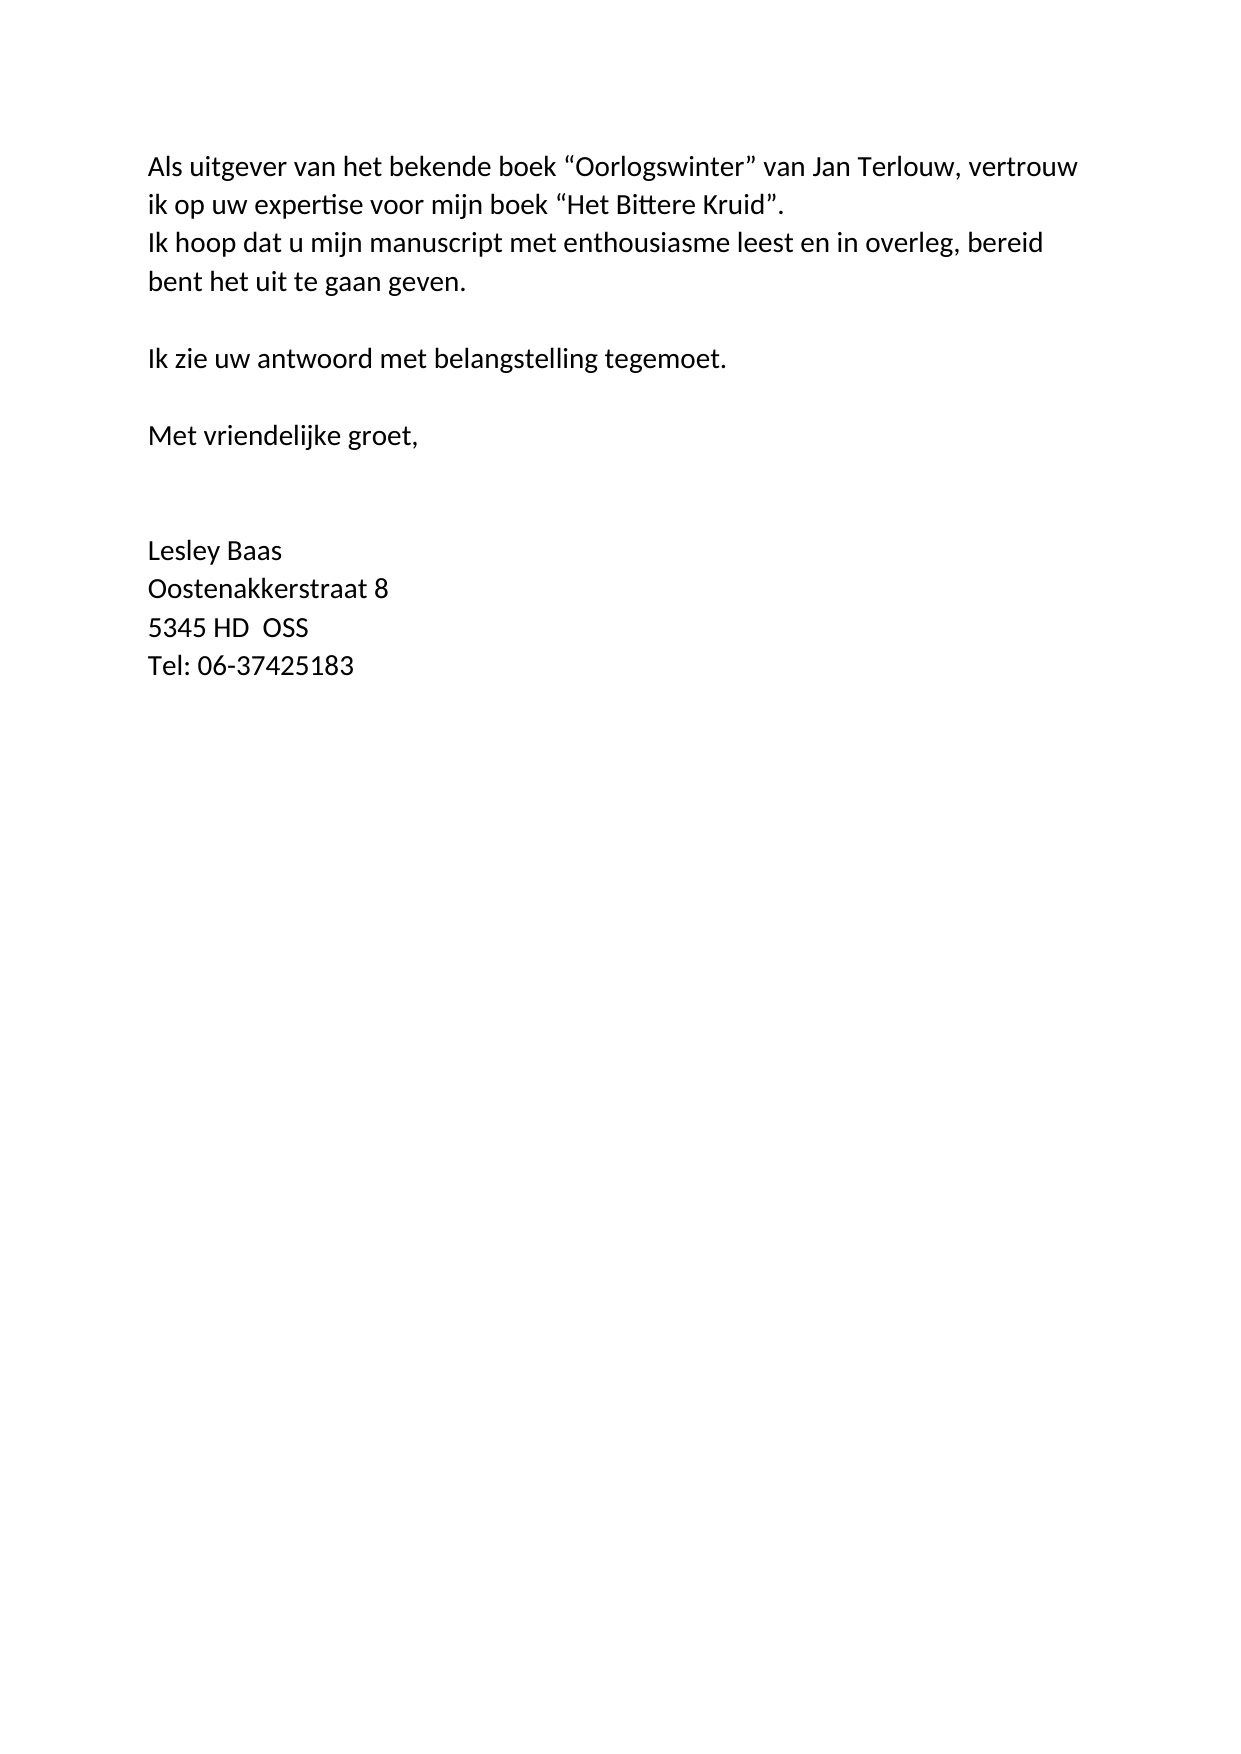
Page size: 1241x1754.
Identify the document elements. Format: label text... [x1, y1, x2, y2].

text Ik zie uw antwoord met belangstelling tegemoet. [148, 340, 1093, 375]
text Als uitgever van het bekende boek “Oorlogswinter” van Jan Terlouw, vertrouw ik op uw expertise voor mijn boek “Het Bittere Kruid”. [148, 148, 1093, 222]
text Met vriendelijke groet, [148, 417, 1093, 452]
text Oostenakkerstraat 8 [148, 570, 1093, 606]
text 5345 HD OSS [148, 609, 1093, 644]
text Ik hoop dat u mijn manuscript met enthousiasme leest en in overleg, bereid bent het uit te gaan geven. [148, 224, 1093, 298]
text Lesley Baas [148, 532, 1093, 568]
text Tel: 06-37425183 [148, 647, 1093, 683]
